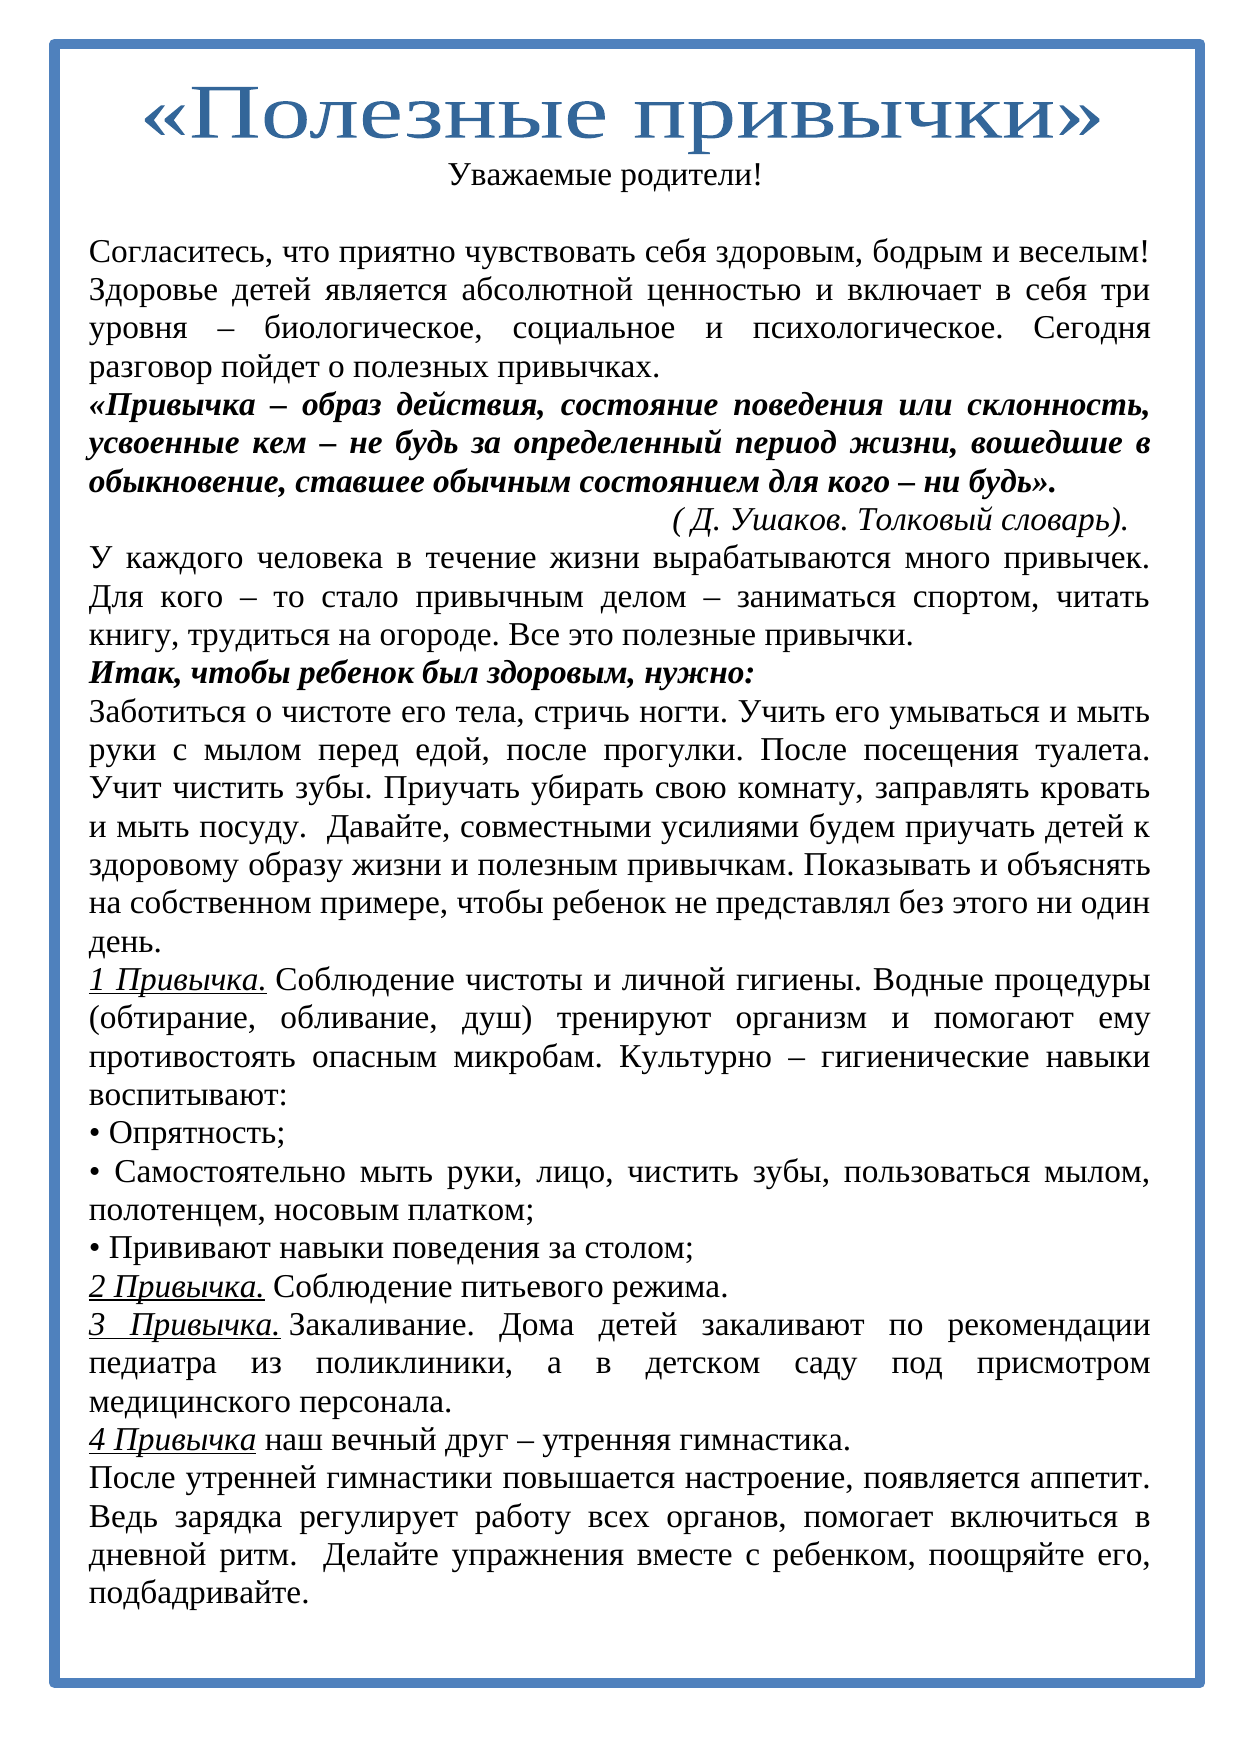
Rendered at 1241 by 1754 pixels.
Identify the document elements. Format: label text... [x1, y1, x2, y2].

text Итак, чтобы ребенок был здоровым, нужно: [89, 653, 1152, 691]
text 3 Привычка. Закаливание. Дома детей закаливают по рекомендации педиатра из поликлиники, а в детском саду под присмотром медицинского персонала. [89, 1304, 1152, 1419]
text • Самостоятельно мыть руки, лицо, чистить зубы, пользоваться мылом, полотенцем, носовым платком; [89, 1151, 1152, 1228]
text «Привычка – образ действия, состояние поведения или склонность, усвоенные кем – не будь за определенный период жизни, вошедшие в обыкновение, ставшее обычным состоянием для кого – ни будь». [89, 384, 1152, 499]
text ( Д. Ушаков. Толковый словарь). [89, 499, 1152, 538]
text У каждого человека в течение жизни вырабатываются много привычек. Для кого – то стало привычным делом – заниматься спортом, читать книгу, трудиться на огороде. Все это полезные привычки. [89, 538, 1152, 653]
text После утренней гимнастики повышается настроение, появляется аппетит. Ведь зарядка регулирует работу всех органов, помогает включиться в дневной ритм. Делайте упражнения вместе с ребенком, поощряйте его, подбадривайте. [89, 1458, 1152, 1611]
text 2 Привычка. Соблюдение питьевого режима. [89, 1266, 1152, 1304]
text • Опрятность; [89, 1113, 1152, 1151]
text 1 Привычка. Соблюдение чистоты и личной гигиены. Водные процедуры (обтирание, обливание, душ) тренируют организм и помогают ему противостоять опасным микробам. Культурно – гигиенические навыки воспитывают: [89, 959, 1152, 1113]
text Заботиться о чистоте его тела, стричь ногти. Учить его умываться и мыть руки с мылом перед едой, после прогулки. После посещения туалета. Учит чистить зубы. Приучать убирать свою комнату, заправлять кровать и мыть посуду. Давайте, совместными усилиями будем приучать детей к здоровому образу жизни и полезным привычкам. Показывать и объяснять на собственном примере, чтобы ребенок не представлял без этого ни один день. [89, 691, 1152, 959]
text Уважаемые родители! [89, 154, 1152, 193]
text 4 Привычка наш вечный друг – утренняя гимнастика. [89, 1419, 1152, 1458]
text • Прививают навыки поведения за столом; [89, 1228, 1152, 1266]
text Согласитесь, что приятно чувствовать себя здоровым, бодрым и веселым! Здоровье детей является абсолютной ценностью и включает в себя три уровня – биологическое, социальное и психологическое. Сегодня разговор пойдет о полезных привычках. [89, 231, 1152, 384]
